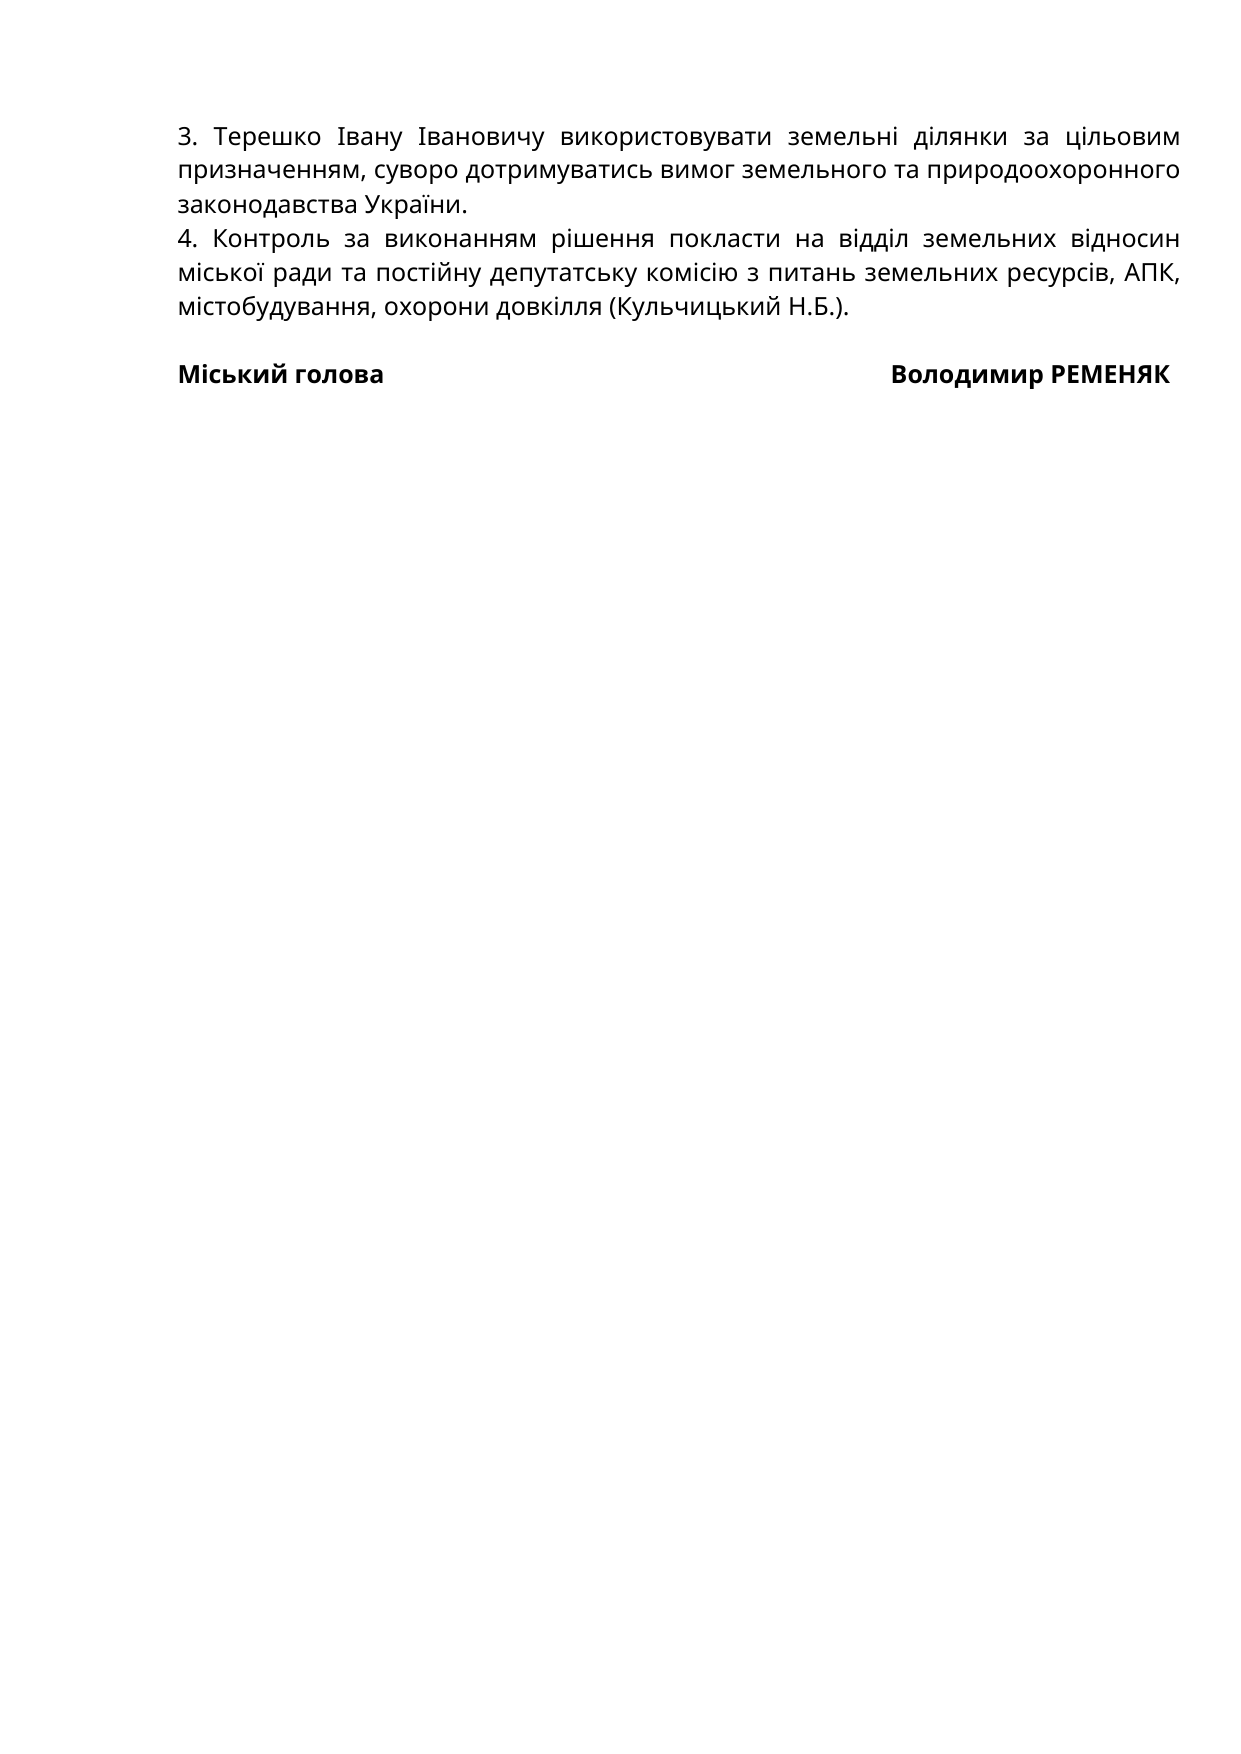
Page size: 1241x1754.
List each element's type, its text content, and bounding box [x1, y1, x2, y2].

text 4. Контроль за виконанням рішення покласти на відділ земельних відносин міської ради та постійну депутатську комісію з питань земельних ресурсів, АПК, містобудування, охорони довкілля (Кульчицький Н.Б.). [177, 220, 1182, 322]
text 3. Терешко Івану Івановичу використовувати земельні ділянки за цільовим призначенням, суворо дотримуватись вимог земельного та природоохоронного законодавства України. [177, 118, 1182, 220]
text Міський голова Володимир РЕМЕНЯК [177, 357, 1181, 391]
